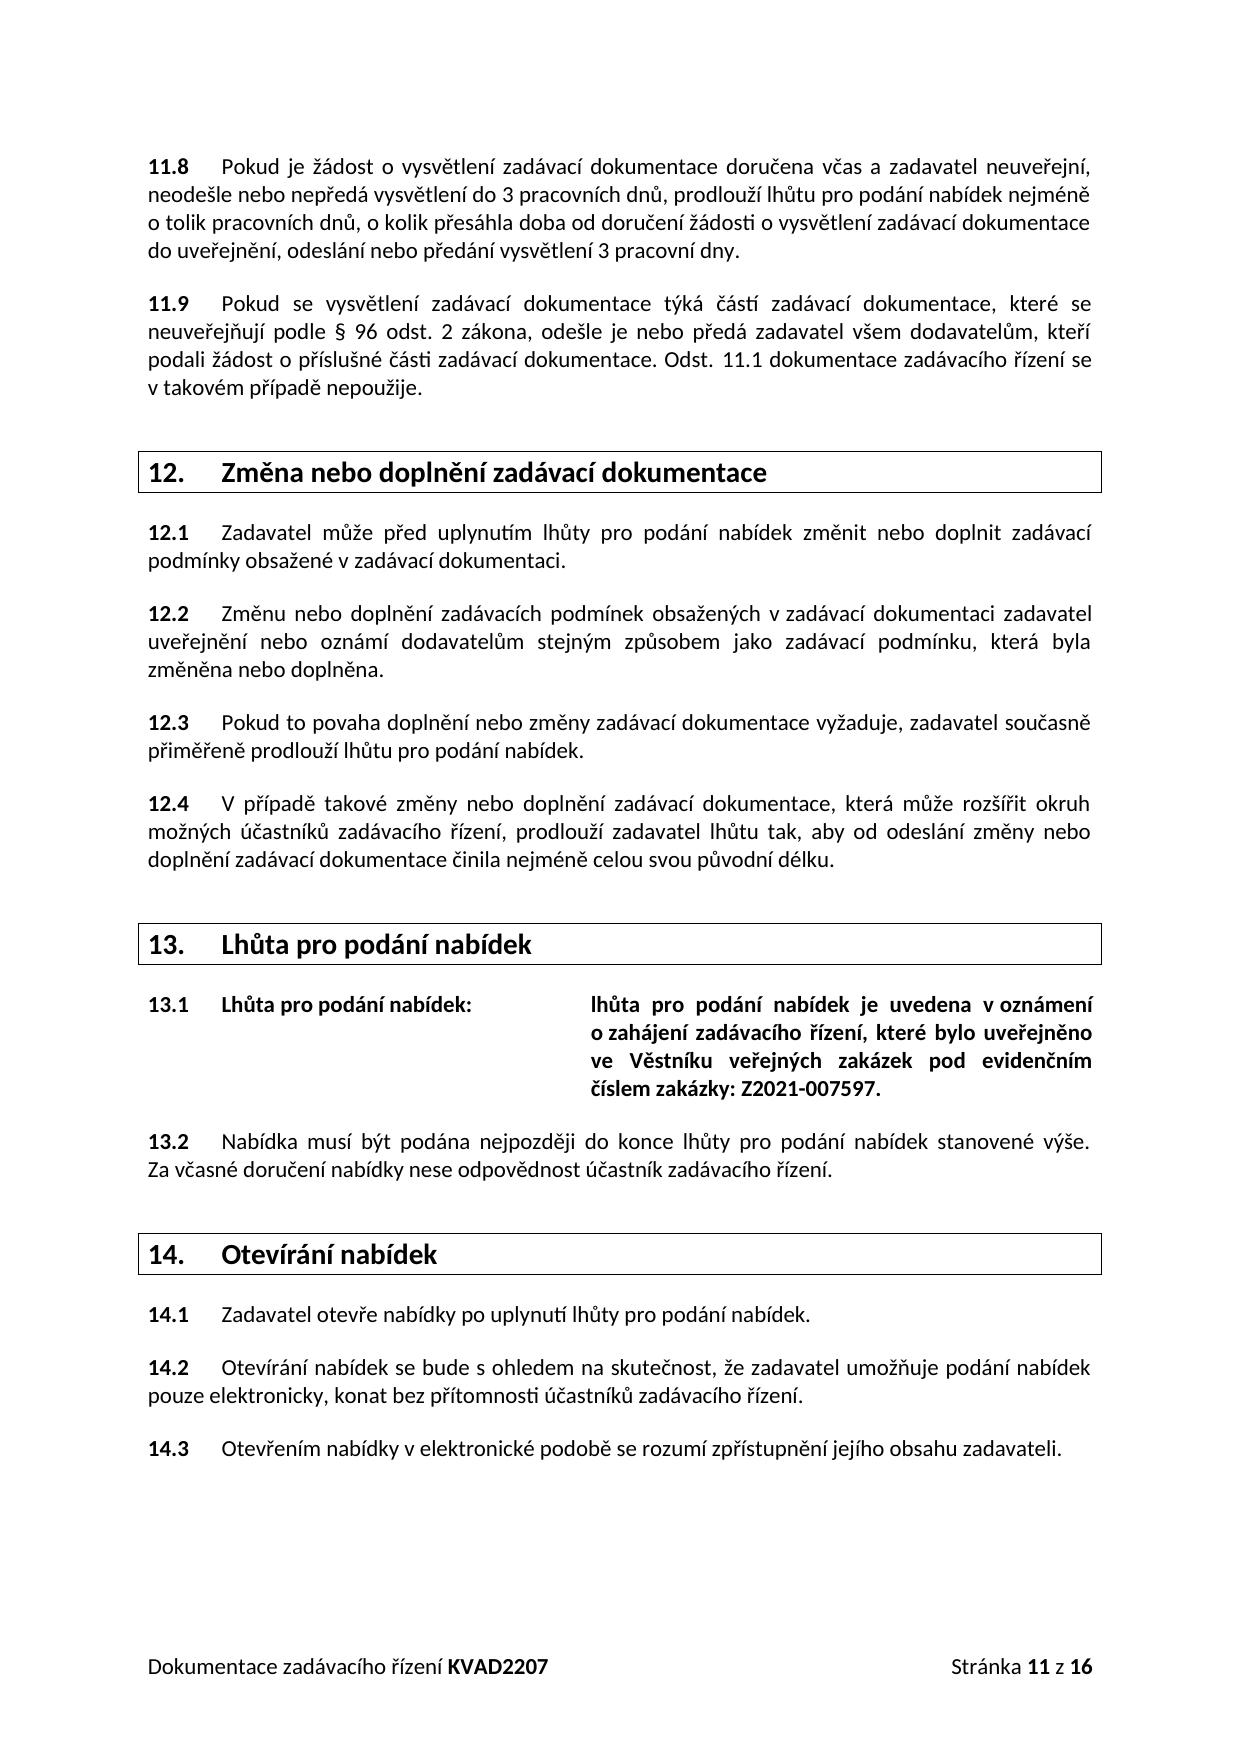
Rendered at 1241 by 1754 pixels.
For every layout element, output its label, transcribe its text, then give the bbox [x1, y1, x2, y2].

text Změnu nebo doplnění zadávacích podmínek obsažených v zadávací dokumentaci zadavatel uveřejnění nebo oznámí dodavatelům stejným způsobem jako zadávací podmínku, která byla změněna nebo doplněna. [148, 599, 1093, 683]
text Otevírání nabídek se bude s ohledem na skutečnost, že zadavatel umožňuje podání nabídek pouze elektronicky, konat bez přítomnosti účastníků zadávacího řízení. [148, 1353, 1093, 1409]
text Změna nebo doplnění zadávací dokumentace [139, 452, 1101, 492]
text Lhůta pro podání nabídek [139, 924, 1101, 964]
text Pokud se vysvětlení zadávací dokumentace týká částí zadávací dokumentace, které se neuveřejňují podle § 96 odst. 2 zákona, odešle je nebo předá zadavatel všem dodavatelům, kteří podali žádost o příslušné části zadávací dokumentace. Odst. 11.1 dokumentace zadávacího řízení se v takovém případě nepoužije. [148, 289, 1093, 401]
text V případě takové změny nebo doplnění zadávací dokumentace, která může rozšířit okruh možných účastníků zadávacího řízení, prodlouží zadavatel lhůtu tak, aby od odeslání změny nebo doplnění zadávací dokumentace činila nejméně celou svou původní délku. [148, 789, 1093, 873]
text Zadavatel může před uplynutím lhůty pro podání nabídek změnit nebo doplnit zadávací podmínky obsažené v zadávací dokumentaci. [148, 518, 1093, 574]
text Pokud je žádost o vysvětlení zadávací dokumentace doručena včas a zadavatel neuveřejní, neodešle nebo nepředá vysvětlení do 3 pracovních dnů, prodlouží lhůtu pro podání nabídek nejméně o tolik pracovních dnů, o kolik přesáhla doba od doručení žádosti o vysvětlení zadávací dokumentace do uveřejnění, odeslání nebo předání vysvětlení 3 pracovní dny. [148, 152, 1093, 264]
text Pokud to povaha doplnění nebo změny zadávací dokumentace vyžaduje, zadavatel současně přiměřeně prodlouží lhůtu pro podání nabídek. [148, 708, 1093, 764]
text Nabídka musí být podána nejpozději do konce lhůty pro podání nabídek stanovené výše. Za včasné doručení nabídky nese odpovědnost účastník zadávacího řízení. [148, 1127, 1093, 1183]
text Otevírání nabídek [139, 1234, 1101, 1274]
text Otevřením nabídky v elektronické podobě se rozumí zpřístupnění jejího obsahu zadavateli. [148, 1434, 1093, 1462]
text Zadavatel otevře nabídky po uplynutí lhůty pro podání nabídek. [148, 1300, 1093, 1328]
text Lhůta pro podání nabídek: lhůta pro podání nabídek je uvedena v oznámení o zahájení zadávacího řízení, které bylo uveřejněno ve Věstníku veřejných zakázek pod evidenčním číslem zakázky: Z2021-007597. [148, 990, 1093, 1102]
